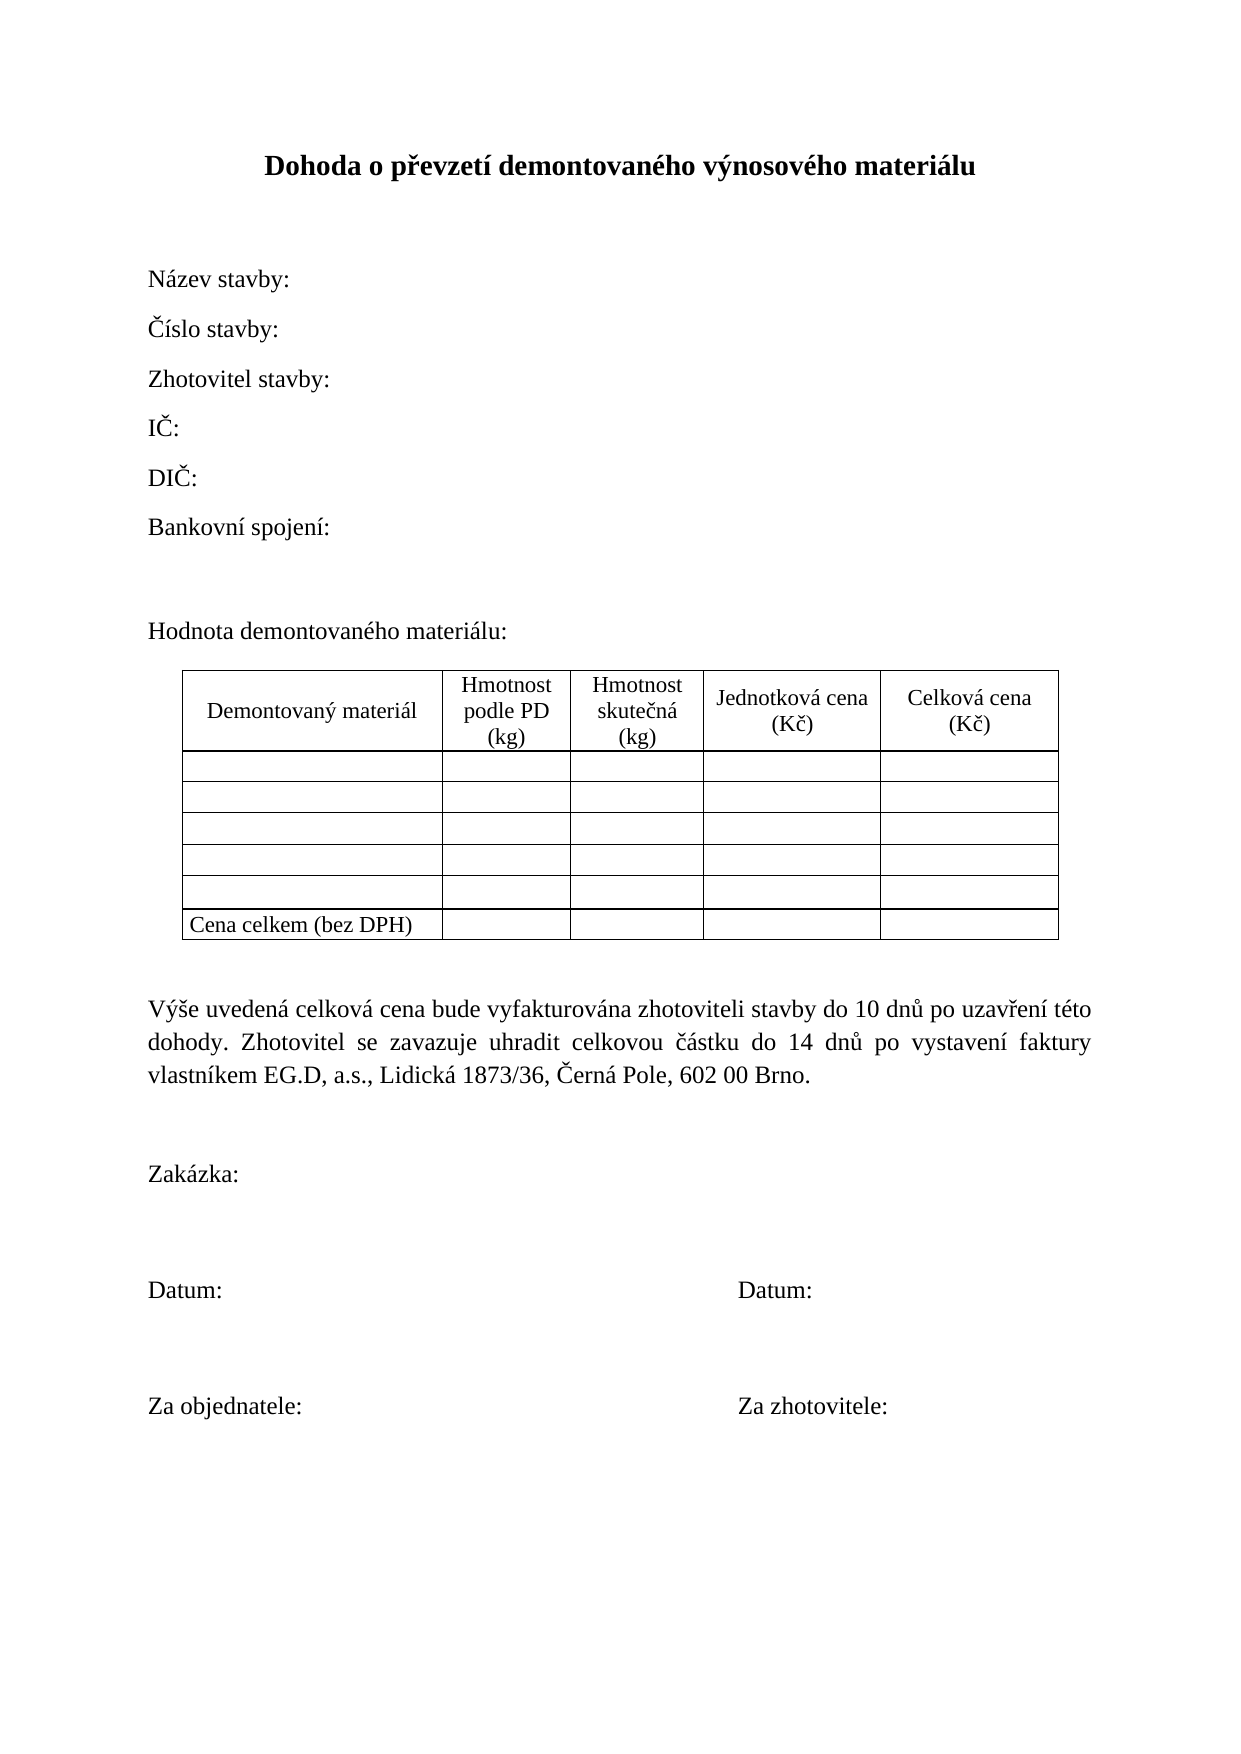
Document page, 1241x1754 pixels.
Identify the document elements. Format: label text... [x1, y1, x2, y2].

table_cell [571, 876, 703, 908]
table_header Demontovaný materiál [183, 671, 442, 750]
table_cell [443, 910, 570, 939]
table_cell [881, 876, 1058, 908]
table_cell [704, 782, 880, 812]
table_cell [704, 910, 880, 939]
text Hodnota demontovaného materiálu: [148, 616, 1093, 644]
table_cell [881, 813, 1058, 843]
table_cell [704, 813, 880, 843]
table_cell [881, 782, 1058, 812]
table_header Hmotnost skutečná (kg) [571, 671, 703, 750]
text DIČ: [148, 463, 1093, 492]
table_cell [443, 752, 570, 781]
table_cell [571, 782, 703, 812]
table_cell [881, 910, 1058, 939]
table_cell [571, 752, 703, 781]
table_cell [183, 782, 442, 812]
table_cell [571, 813, 703, 843]
table_cell [881, 752, 1058, 781]
table_cell [704, 845, 880, 875]
table_header Hmotnost podle PD (kg) [443, 671, 570, 750]
table_cell [571, 845, 703, 875]
table_cell [443, 845, 570, 875]
table_cell [704, 752, 880, 781]
table_header Celková cena (Kč) [881, 671, 1058, 750]
table_cell [704, 876, 880, 908]
text Výše uvedená celková cena bude vyfakturována zhotoviteli stavby do 10 dnů po uzavření této dohody. Zhotovitel se zavazuje uhradit celkovou částku do 14 dnů po vystavení faktury vlastníkem EG.D, a.s., Lidická 1873/36, Černá Pole, 602 00 Brno. [148, 994, 1093, 1088]
table_cell [443, 782, 570, 812]
table_cell [183, 813, 442, 843]
text Datum: Datum: [148, 1275, 1093, 1304]
table_cell [183, 752, 442, 781]
table_cell [183, 845, 442, 875]
text Za objednatele: Za zhotovitele: [148, 1391, 1093, 1420]
table_cell [183, 876, 442, 908]
table_cell [881, 845, 1058, 875]
text Bankovní spojení: [148, 512, 1093, 541]
table_cell Cena celkem (bez DPH) [183, 910, 442, 939]
text Zakázka: [148, 1159, 1093, 1188]
table_cell [443, 876, 570, 908]
text Číslo stavby: [148, 314, 1093, 343]
table_cell [571, 910, 703, 939]
table_header Jednotková cena (Kč) [704, 671, 880, 750]
text Název stavby: [148, 264, 1093, 293]
text Dohoda o převzetí demontovaného výnosového materiálu [148, 148, 1093, 181]
text Zhotovitel stavby: [148, 364, 1093, 392]
text IČ: [148, 413, 1093, 442]
table_cell [443, 813, 570, 843]
